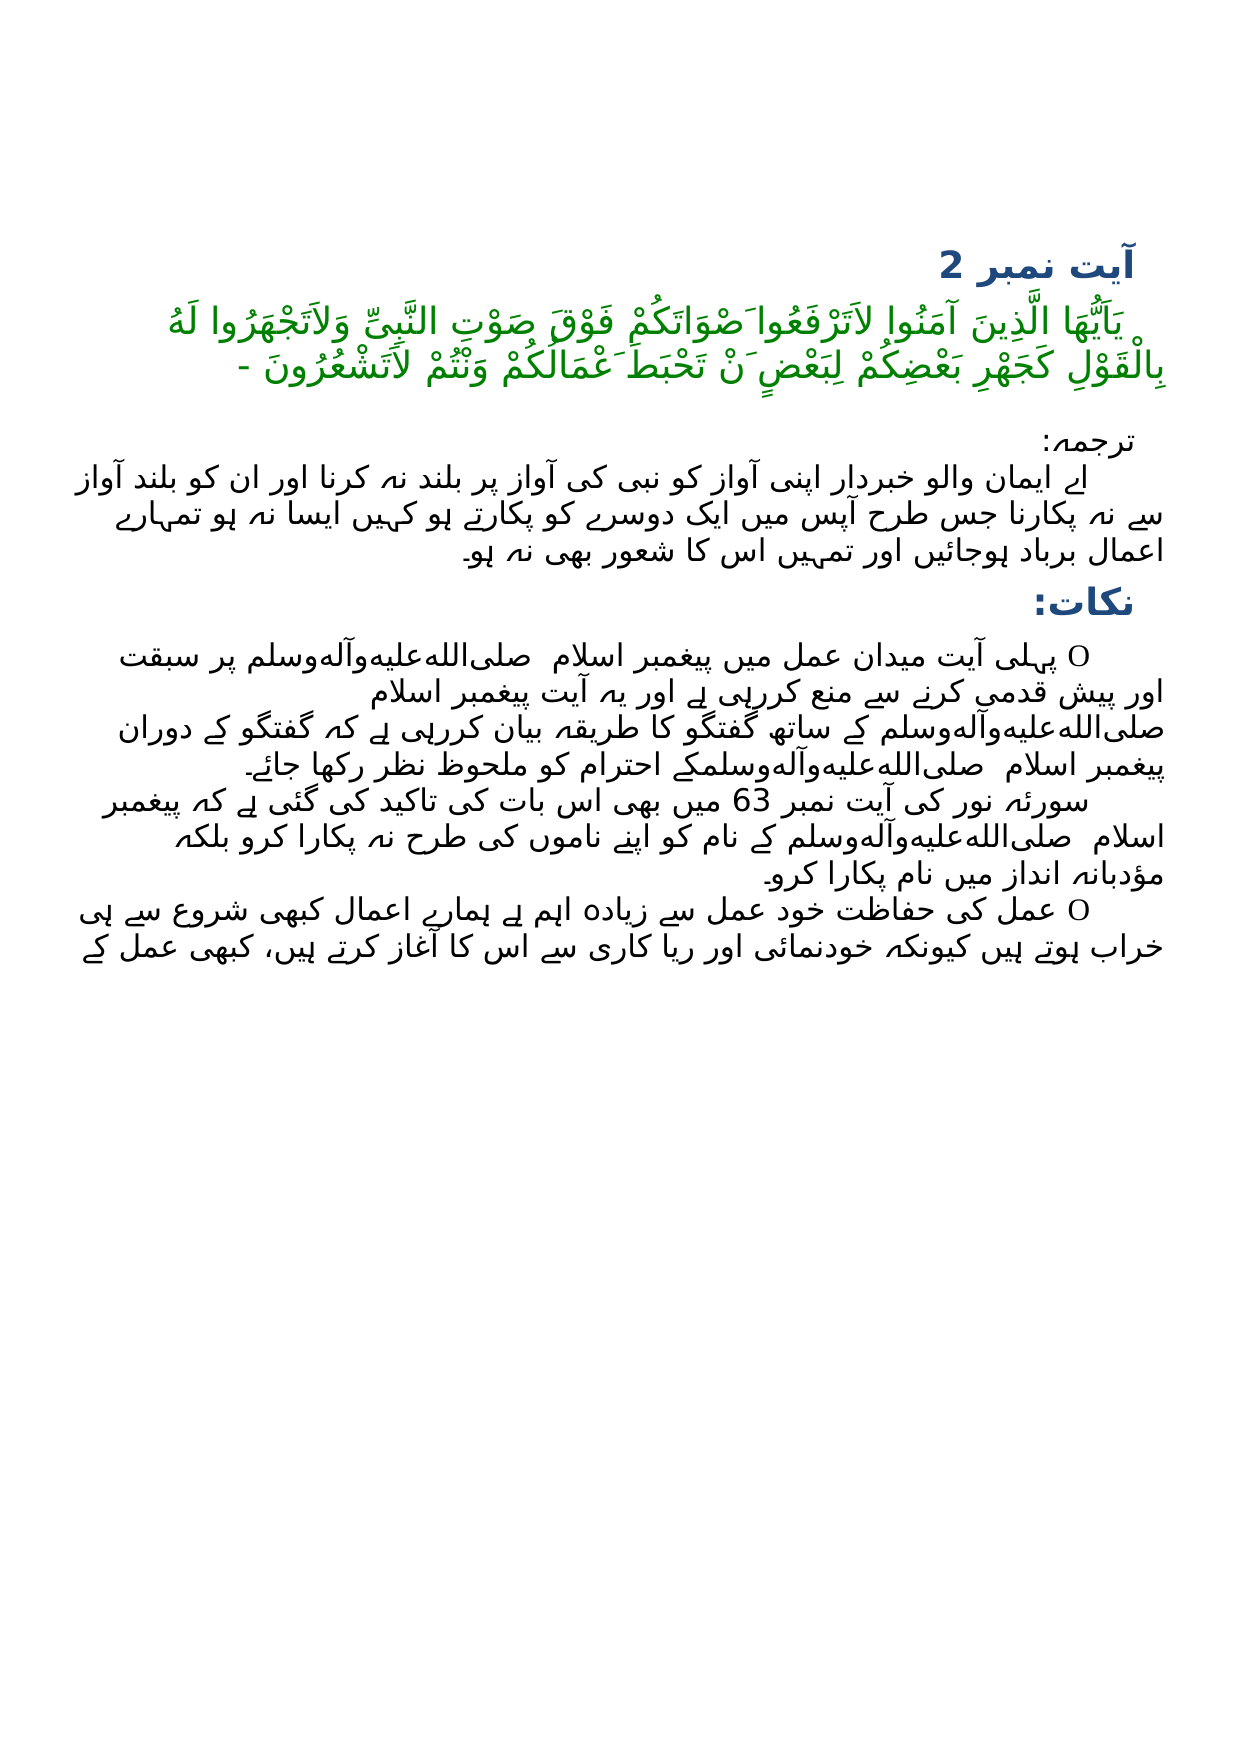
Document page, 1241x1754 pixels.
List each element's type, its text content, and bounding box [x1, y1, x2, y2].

text O عمل کی حفاظت خود عمل سے زیادہ اہم ہے ہمارے اعمال کبھی شروع سے ہی خراب ہوتے ہیں کیونکہ خودنمائی اور ریا کاری سے اس کا آغاز کرتے ہیں، کبھی عمل کے [75, 891, 1165, 964]
text ترجمہ: [75, 423, 1165, 459]
text سورئہ نور کی آیت نمبر 63 میں بھی اس بات کی تاکید کی گئی ہے کہ پیغمبر اسلام صلى‌الله‌عليه‌وآله‌وسلم کے نام کو اپنے ناموں کی طرح نہ پکارا کرو بلکہ مؤدبانہ انداز میں نام پکارا کرو۔ [75, 782, 1165, 891]
subtitle آیت نمبر 2 [75, 243, 1165, 287]
text O پہلی آیت میدان عمل میں پیغمبر اسلام صلى‌الله‌عليه‌وآله‌وسلم پر سبقت اور پیش قدمی کرنے سے منع کررہی ہے اور یہ آیت پیغمبر اسلام صلى‌الله‌عليه‌وآله‌وسلم کے ساتھ گفتگو کا طریقہ بیان کررہی ہے کہ گفتگو کے دوران پیغمبر اسلام صلى‌الله‌عليه‌وآله‌وسلمکے احترام کو ملحوظ نظر رکھا جائے۔ [75, 637, 1165, 782]
text یَاَیُّهَا الَّذِینَ آمَنُوا لاَتَرْفَعُوا َصْوَاتَکُمْ فَوْقَ صَوْتِ النَّبِیِّ وَلاَتَجْهَرُوا لَهُ بِالْقَوْلِ کَجَهْرِ بَعْضِکُمْ لِبَعْضٍ َنْ تَحْبَطَ َعْمَالُکُمْ وََنْتُمْ لاَتَشْعُرُونَ - [75, 299, 1165, 387]
subtitle نکات: [75, 581, 1165, 624]
text اے ایمان والو خبردار اپنی آواز کو نبی کی آواز پر بلند نہ کرنا اور ان کو بلند آواز سے نہ پکارنا جس طرح آپس میں ایک دوسرے کو پکارتے ہو کہیں ایسا نہ ہو تمہارے اعمال برباد ہوجائیں اور تمہیں اس کا شعور بھی نہ ہو۔ [75, 459, 1165, 568]
